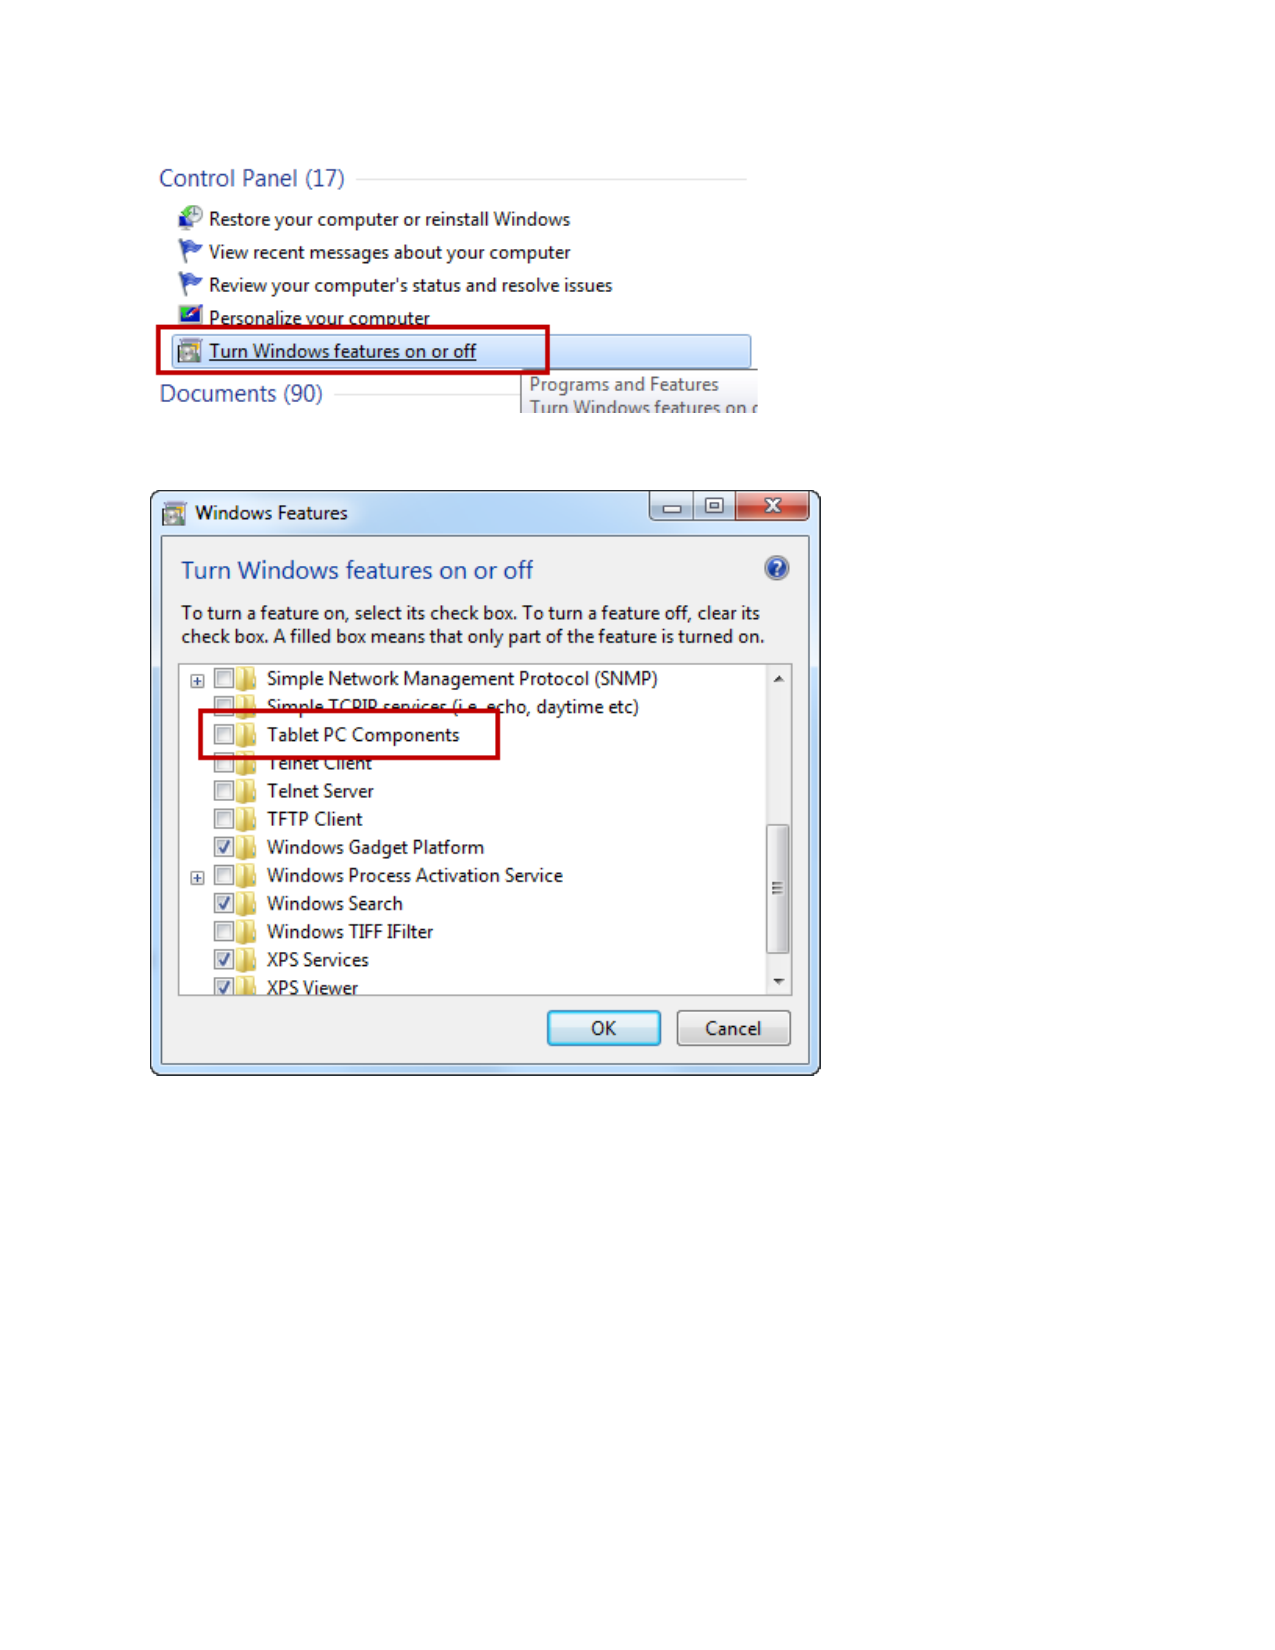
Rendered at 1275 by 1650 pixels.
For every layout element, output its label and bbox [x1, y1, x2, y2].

picture [150, 150, 758, 413]
picture [150, 490, 821, 1076]
